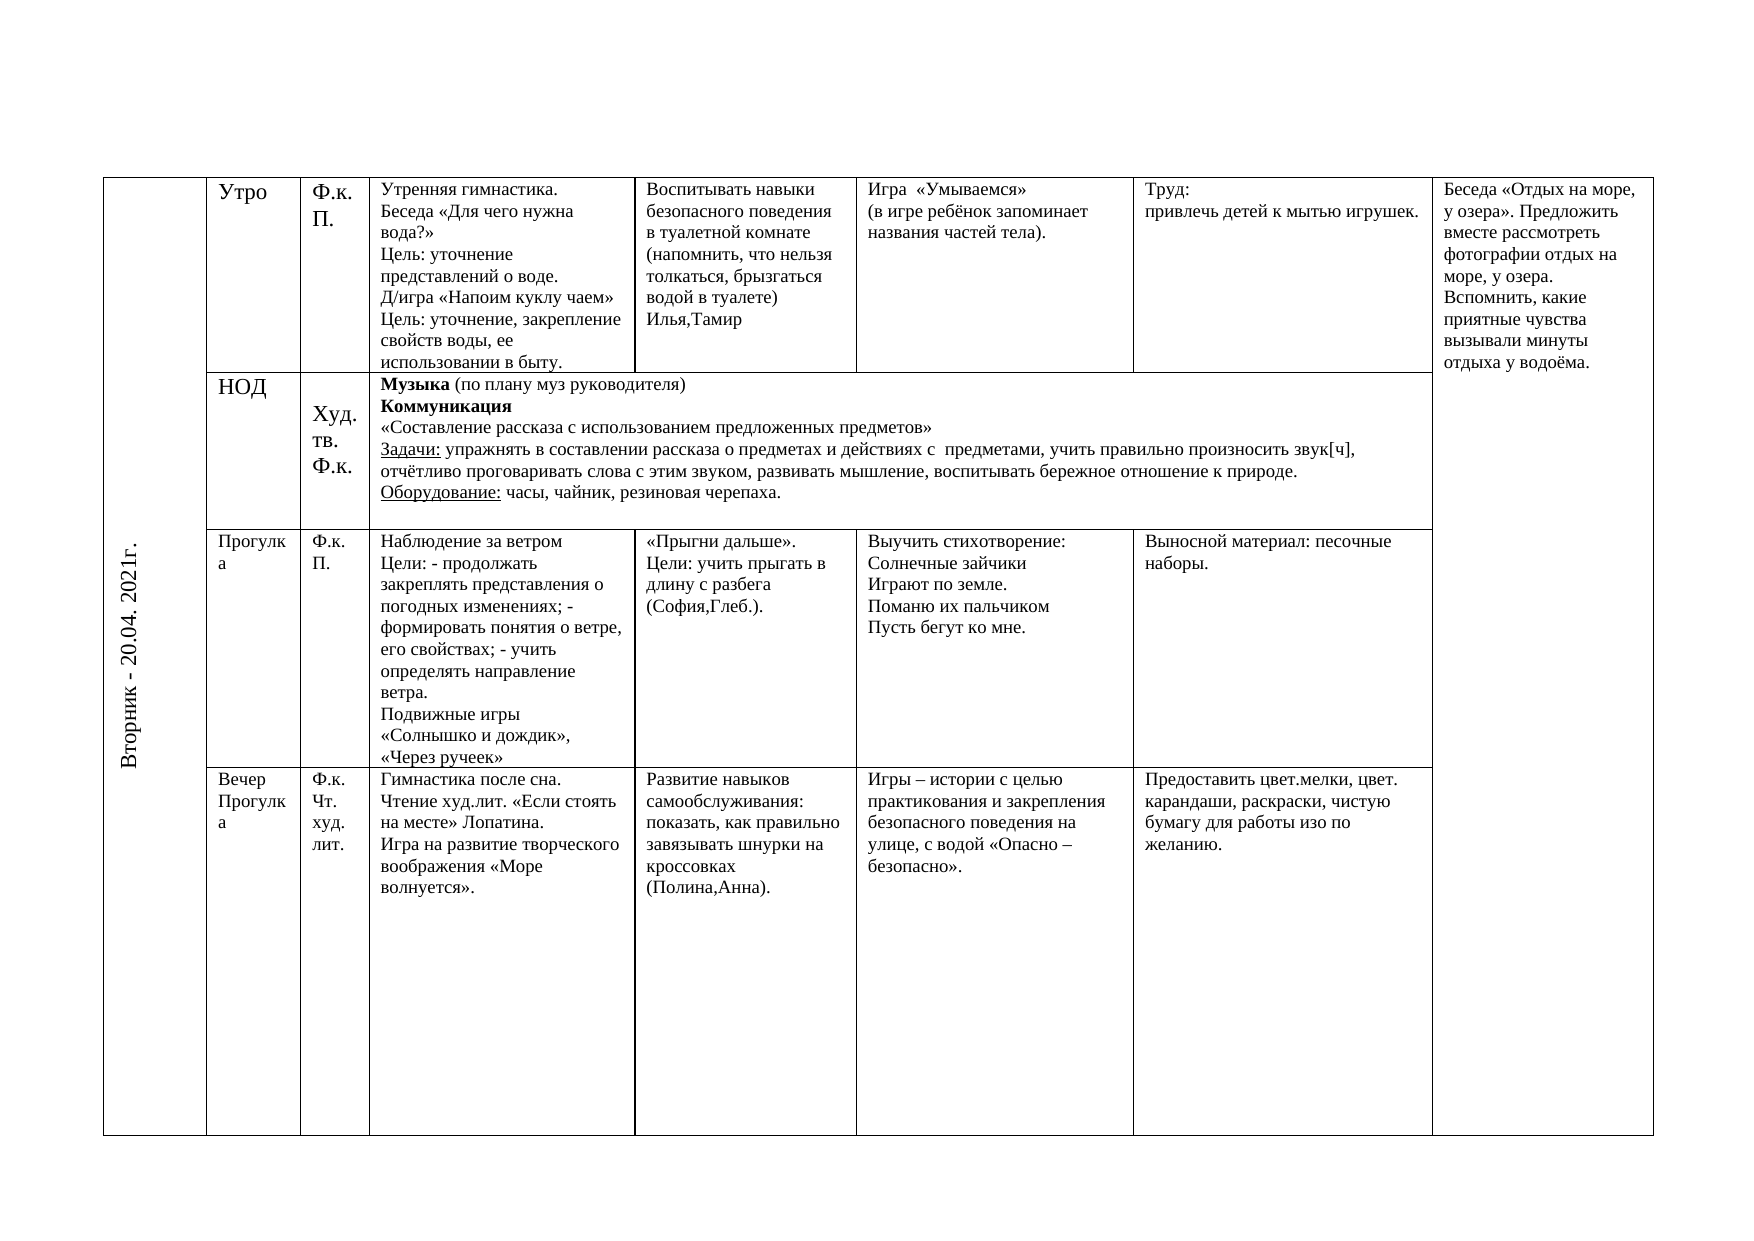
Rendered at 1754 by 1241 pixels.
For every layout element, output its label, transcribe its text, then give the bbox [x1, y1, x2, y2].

table_cell «Прыгни дальше». Цели: учить прыгать в длину с разбега (София,Глеб.). [636, 530, 856, 767]
table_cell Вечер Прогулка [207, 768, 300, 1135]
table_cell Развитие навыков самообслуживания: показать, как правильно завязывать шнурки на кроссовках (Полина,Анна). [636, 768, 856, 1135]
table_cell Воспитывать навыки безопасного поведения в туалетной комнате (напомнить, что нельзя толкаться, брызгаться водой в туалете) Илья,Тамир [636, 178, 856, 372]
table_cell Прогулка [207, 530, 300, 767]
table_cell Музыка (по плану муз руководителя) Коммуникация «Составление рассказа с использованием предложенных предметов» Задачи: упражнять в составлении рассказа о предметах и действиях с предметами, учить правильно произносить звук[ч], отчётливо проговаривать слова с этим звуком, развивать мышление, воспитывать бережное отношение к природе. Оборудование: часы, чайник, резиновая черепаха. [370, 373, 1432, 529]
table_cell НОД [207, 373, 300, 529]
table_cell Игра «Умываемся» (в игре ребёнок запоминает названия частей тела). [857, 178, 1133, 372]
table_cell Выносной материал: песочные наборы. [1134, 530, 1432, 767]
table_cell Утро [207, 178, 300, 372]
table_cell Ф.к. П. [301, 178, 369, 372]
table_cell Гимнастика после сна. Чтение худ.лит. «Если стоять на месте» Лопатина. Игра на развитие творческого воображения «Море волнуется». [370, 768, 634, 1135]
table_cell Ф.к. П. [301, 530, 369, 767]
table_cell Игры – истории с целью практикования и закрепления безопасного поведения на улице, с водой «Опасно – безопасно». [857, 768, 1133, 1135]
table_cell Беседа «Отдых на море, у озера». Предложить вместе рассмотреть фотографии отдых на море, у озера. Вспомнить, какие приятные чувства вызывали минуты отдыха у водоёма. [1433, 178, 1653, 1135]
table_cell Худ.тв. Ф.к. [301, 373, 369, 529]
table_cell Предоставить цвет.мелки, цвет. карандаши, раскраски, чистую бумагу для работы изо по желанию. [1134, 768, 1432, 1135]
table_cell Вторник - 20.04. 2021г. [104, 178, 206, 1135]
table_cell Утренняя гимнастика. Беседа «Для чего нужна вода?» Цель: уточнение представлений о воде. Д/игра «Напоим куклу чаем» Цель: уточнение, закрепление свойств воды, ее использовании в быту. [370, 178, 634, 372]
table_cell Труд: привлечь детей к мытью игрушек. [1134, 178, 1432, 372]
table_cell Ф.к. Чт. худ. лит. [301, 768, 369, 1135]
table_cell Выучить стихотворение: Солнечные зайчики Играют по земле. Поманю их пальчиком Пусть бегут ко мне. [857, 530, 1133, 767]
table_cell Наблюдение за ветром Цели: - продолжать закреплять представления о погодных изменениях; - формировать понятия о ветре, его свойствах; - учить определять направление ветра. Подвижные игры «Солнышко и дождик», «Через ручеек» [370, 530, 634, 767]
